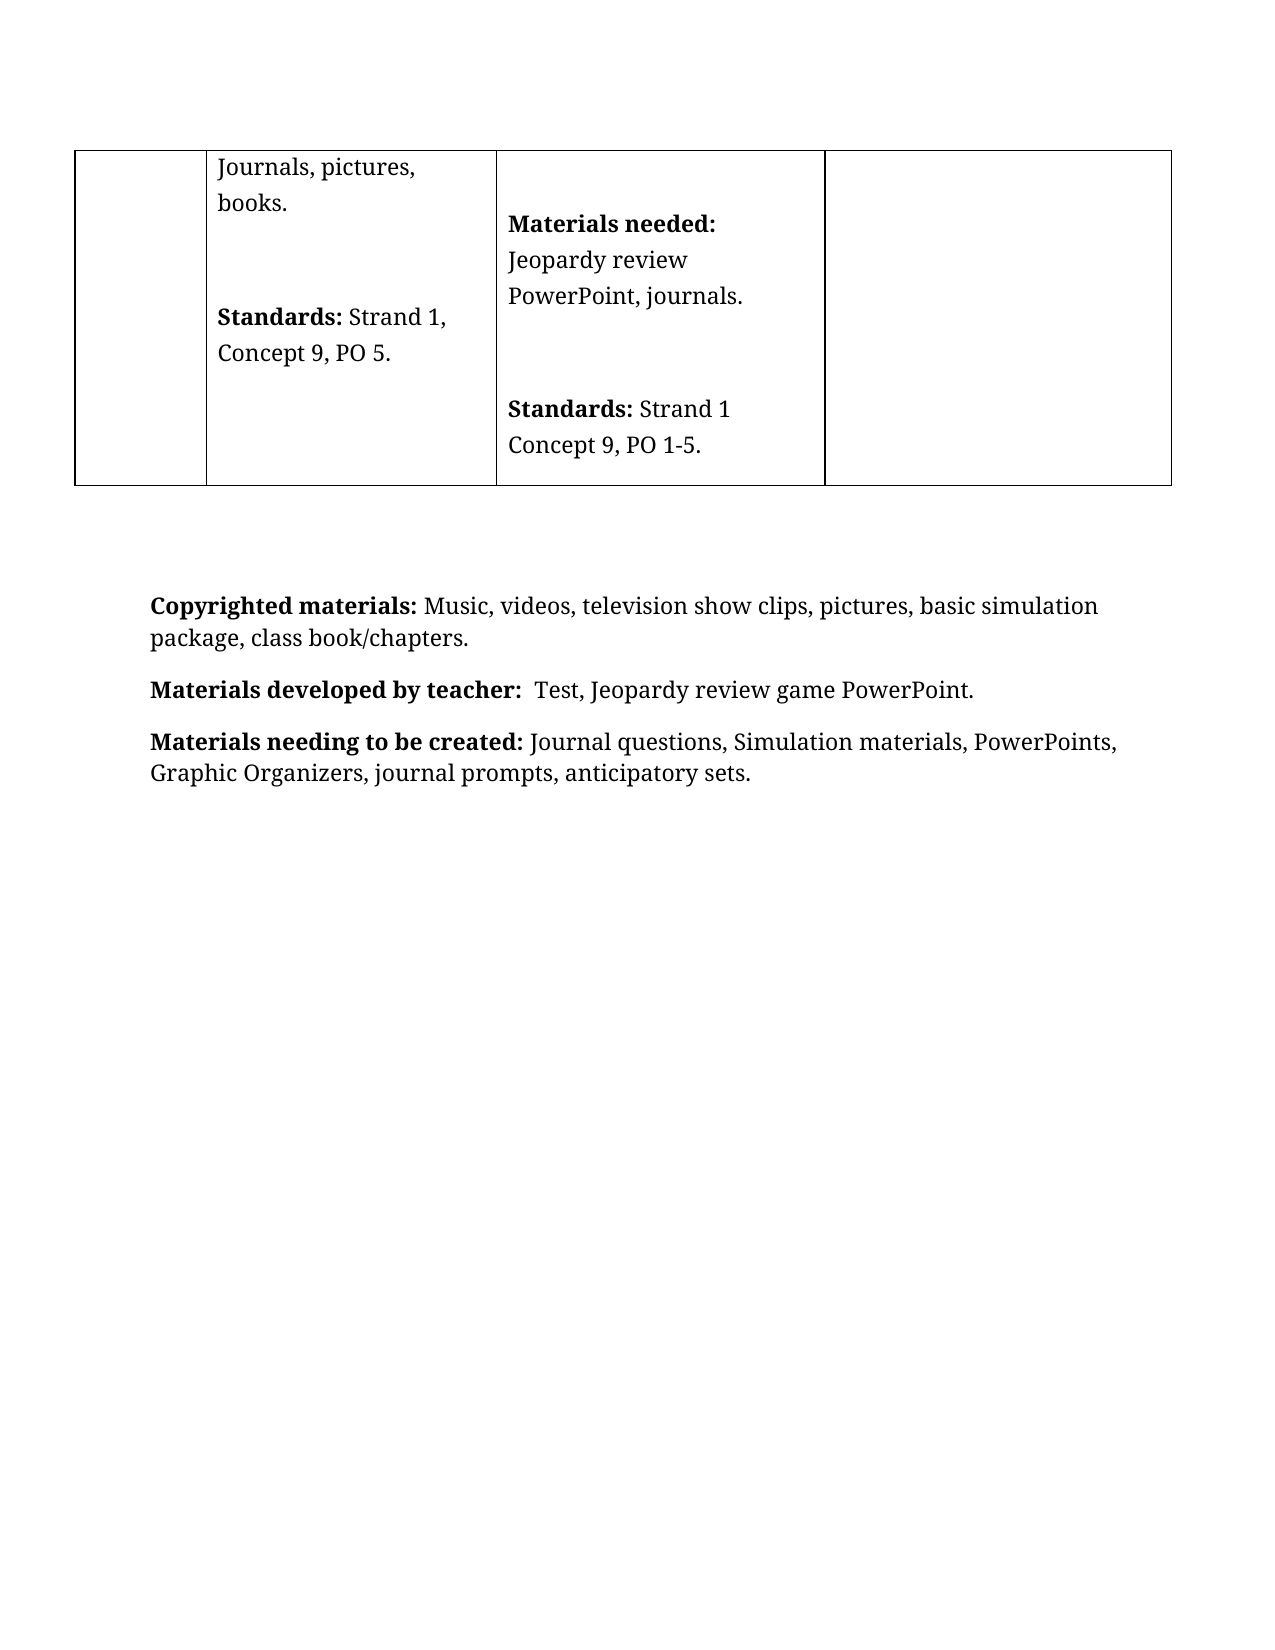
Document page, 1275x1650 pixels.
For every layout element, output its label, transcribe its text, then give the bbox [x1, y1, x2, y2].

table_cell 3 [76, 151, 206, 485]
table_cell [826, 151, 1171, 485]
text Materials developed by teacher: Test, Jeopardy review game PowerPoint. [150, 674, 1125, 705]
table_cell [497, 151, 824, 485]
text Materials needing to be created: Journal questions, Simulation materials, PowerPoints, Graphic Organizers, journal prompts, anticipatory sets. [150, 726, 1125, 788]
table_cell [207, 151, 496, 485]
text Copyrighted materials: Music, videos, television show clips, pictures, basic simulation package, class book/chapters. [150, 590, 1125, 653]
